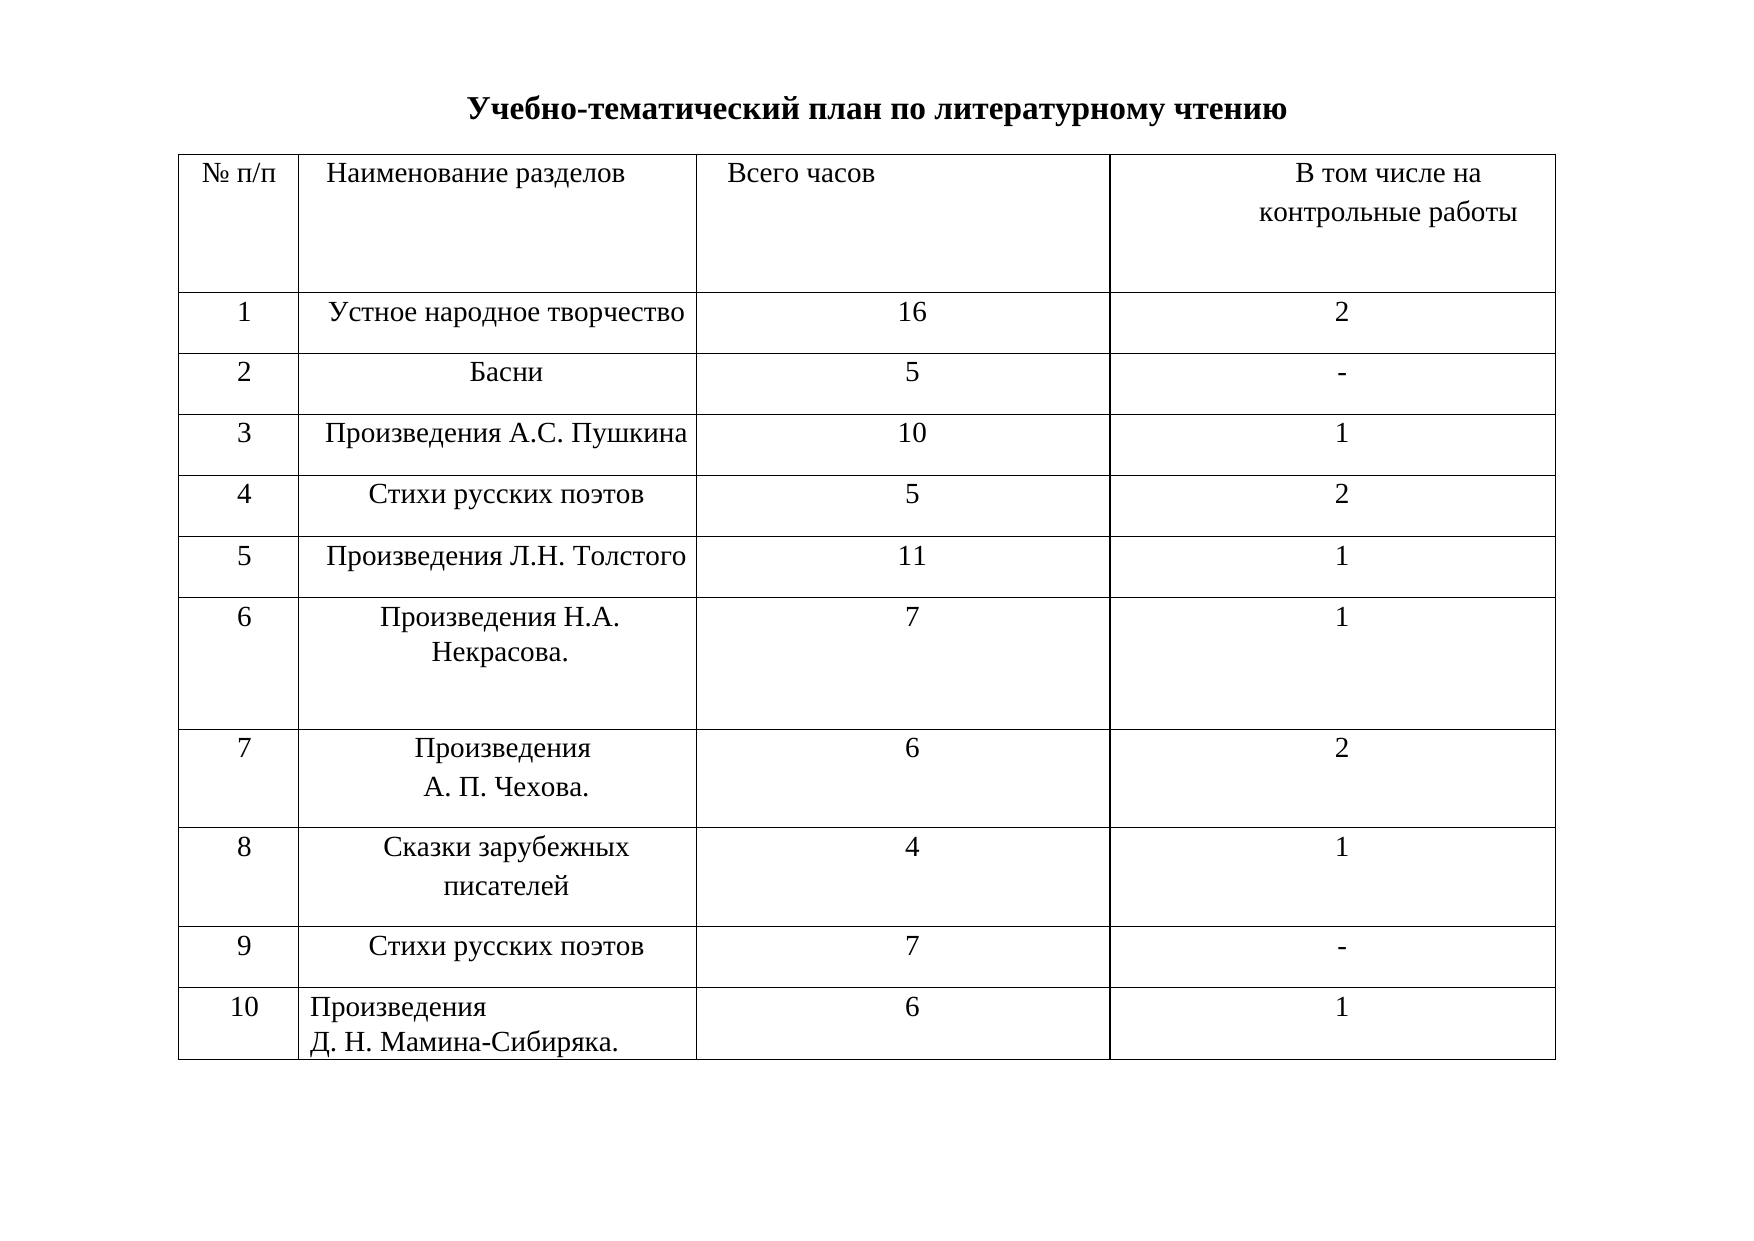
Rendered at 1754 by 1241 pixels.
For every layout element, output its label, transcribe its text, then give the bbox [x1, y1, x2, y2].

table_cell Басни [299, 354, 696, 414]
table_cell Сказки зарубежных писателей [299, 828, 696, 926]
table_cell 7 [179, 730, 298, 827]
table_cell Произведения А. П. Чехова. [299, 730, 696, 827]
table_cell Произведения А.С. Пушкина [299, 415, 696, 475]
table_cell 2 [1111, 730, 1555, 827]
table_header Наименование разделов [299, 155, 696, 292]
table_cell 2 [1111, 293, 1555, 353]
table_cell - [1111, 354, 1555, 414]
table_cell 6 [697, 988, 1109, 1059]
table_cell 5 [697, 476, 1109, 536]
table_cell 6 [697, 730, 1109, 827]
table_cell 7 [697, 598, 1109, 728]
table_cell 4 [179, 476, 298, 536]
table_header В том числе на контрольные работы [1111, 155, 1555, 292]
table_cell 9 [179, 927, 298, 987]
table_cell 5 [697, 354, 1109, 414]
table_cell 1 [1111, 988, 1555, 1059]
table_cell Устное народное творчество [299, 293, 696, 353]
table_cell 10 [179, 988, 298, 1059]
table_cell 1 [1111, 598, 1555, 728]
table_header Всего часов [697, 155, 1109, 292]
table_cell 8 [179, 828, 298, 926]
table_cell Стихи русских поэтов [299, 476, 696, 536]
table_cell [299, 988, 696, 1059]
table_cell Стихи русских поэтов [299, 927, 696, 987]
table_cell - [1111, 927, 1555, 987]
table_cell 2 [1111, 476, 1555, 536]
table_cell 7 [697, 927, 1109, 987]
table_cell 6 [179, 598, 298, 728]
table_cell Произведения Л.Н. Толстого [299, 537, 696, 597]
table_cell 4 [697, 828, 1109, 926]
table_cell 10 [697, 415, 1109, 475]
table_cell 3 [179, 415, 298, 475]
table_cell 11 [697, 537, 1109, 597]
table_cell 1 [179, 293, 298, 353]
table_cell 2 [179, 354, 298, 414]
table_cell Произведения Н.А. Некрасова. [299, 598, 696, 728]
text Учебно-тематический план по литературному чтению [118, 88, 1636, 127]
table_cell 5 [179, 537, 298, 597]
table_cell 1 [1111, 537, 1555, 597]
table_header № п/п [179, 155, 298, 292]
table_cell 1 [1111, 415, 1555, 475]
table_cell 1 [1111, 828, 1555, 926]
table_cell 16 [697, 293, 1109, 353]
